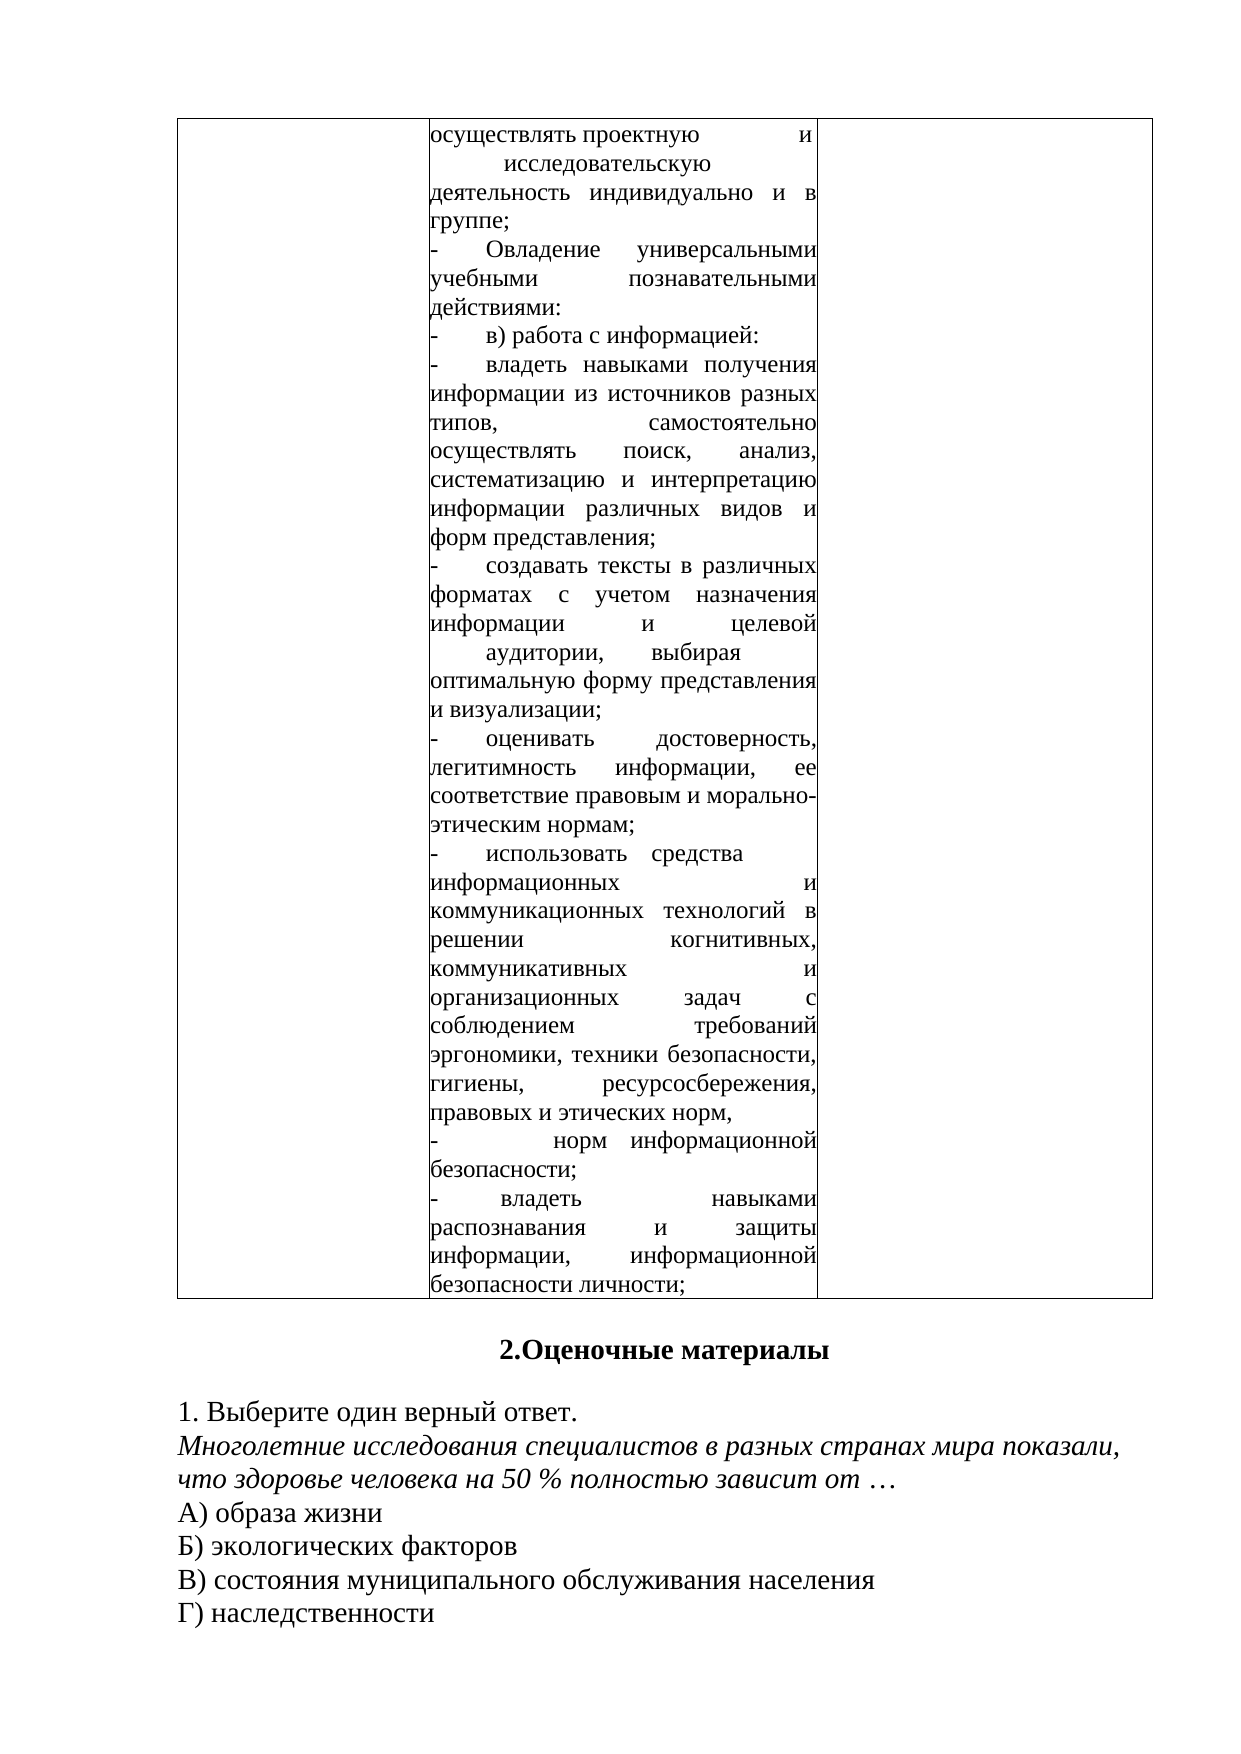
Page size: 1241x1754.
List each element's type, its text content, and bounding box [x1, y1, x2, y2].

text A) образа жизни [177, 1495, 1152, 1528]
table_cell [818, 119, 1152, 1298]
text 1. Выберите один верный ответ. [177, 1394, 1152, 1428]
text Многолетние исследования специалистов в разных странах мира показали, что здоровье человека на 50 % полностью зависит от … [177, 1428, 1152, 1495]
text В) состояния муниципального обслуживания населения [177, 1562, 1152, 1595]
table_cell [430, 119, 817, 1298]
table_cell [178, 119, 429, 1298]
text Г) наследственности [177, 1595, 1152, 1629]
text 2.Оценочные материалы [177, 1332, 1152, 1366]
text Б) экологических факторов [177, 1528, 1152, 1562]
